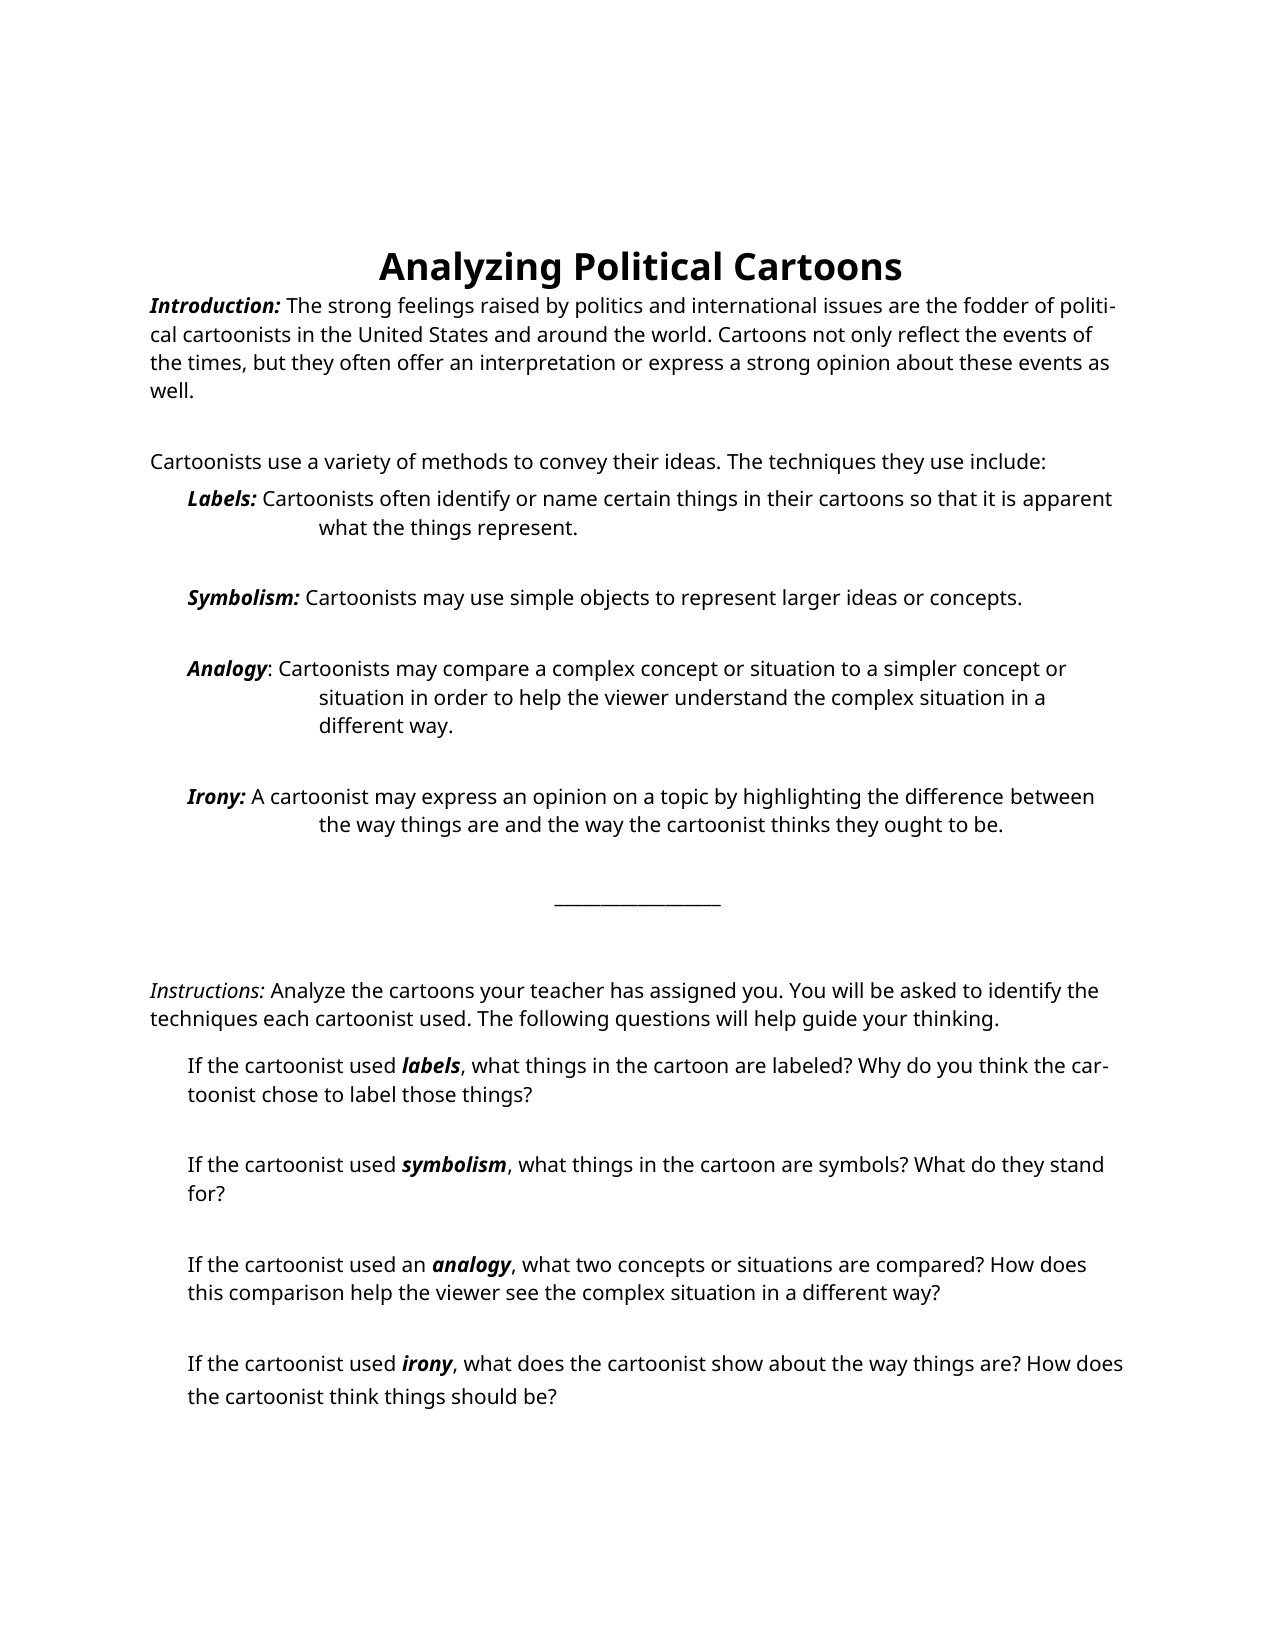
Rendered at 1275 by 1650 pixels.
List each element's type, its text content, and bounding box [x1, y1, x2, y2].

text Introduction: The strong feelings raised by politics and international issues are the fodder of political cartoonists in the United States and around the world. Cartoons not only reflect the events of the times, but they often offer an interpretation or express a strong opinion about these events as well. [150, 291, 1125, 405]
text Labels: Cartoonists often identify or name certain things in their cartoons so that it is apparent what the things represent. [187, 484, 1125, 541]
text If the cartoonist used labels, what things in the cartoon are labeled? Why do you think the cartoonist chose to label those things? [187, 1051, 1125, 1108]
text Analogy: Cartoonists may compare a complex concept or situation to a simpler concept or situation in order to help the viewer understand the complex situation in a different way. [187, 654, 1125, 740]
text __________________ [150, 881, 1125, 910]
text Irony: A cartoonist may express an opinion on a topic by highlighting the difference between the way things are and the way the cartoonist thinks they ought to be. [187, 782, 1125, 839]
text Instructions: Analyze the cartoons your teacher has assigned you. You will be asked to identify the techniques each cartoonist used. The following questions will help guide your thinking. [150, 976, 1125, 1033]
text If the cartoonist used irony, what does the cartoonist show about the way things are? How does the cartoonist think things should be? [187, 1349, 1125, 1410]
text Cartoonists use a variety of methods to convey their ideas. The techniques they use include: [150, 447, 1125, 476]
text If the cartoonist used an analogy, what two concepts or situations are compared? How does this comparison help the viewer see the complex situation in a different way? [187, 1250, 1125, 1307]
text Analyzing Political Cartoons [150, 240, 1125, 291]
text If the cartoonist used symbolism, what things in the cartoon are symbols? What do they stand for? [187, 1151, 1125, 1207]
text Symbolism: Cartoonists may use simple objects to represent larger ideas or concepts. [187, 583, 1125, 612]
